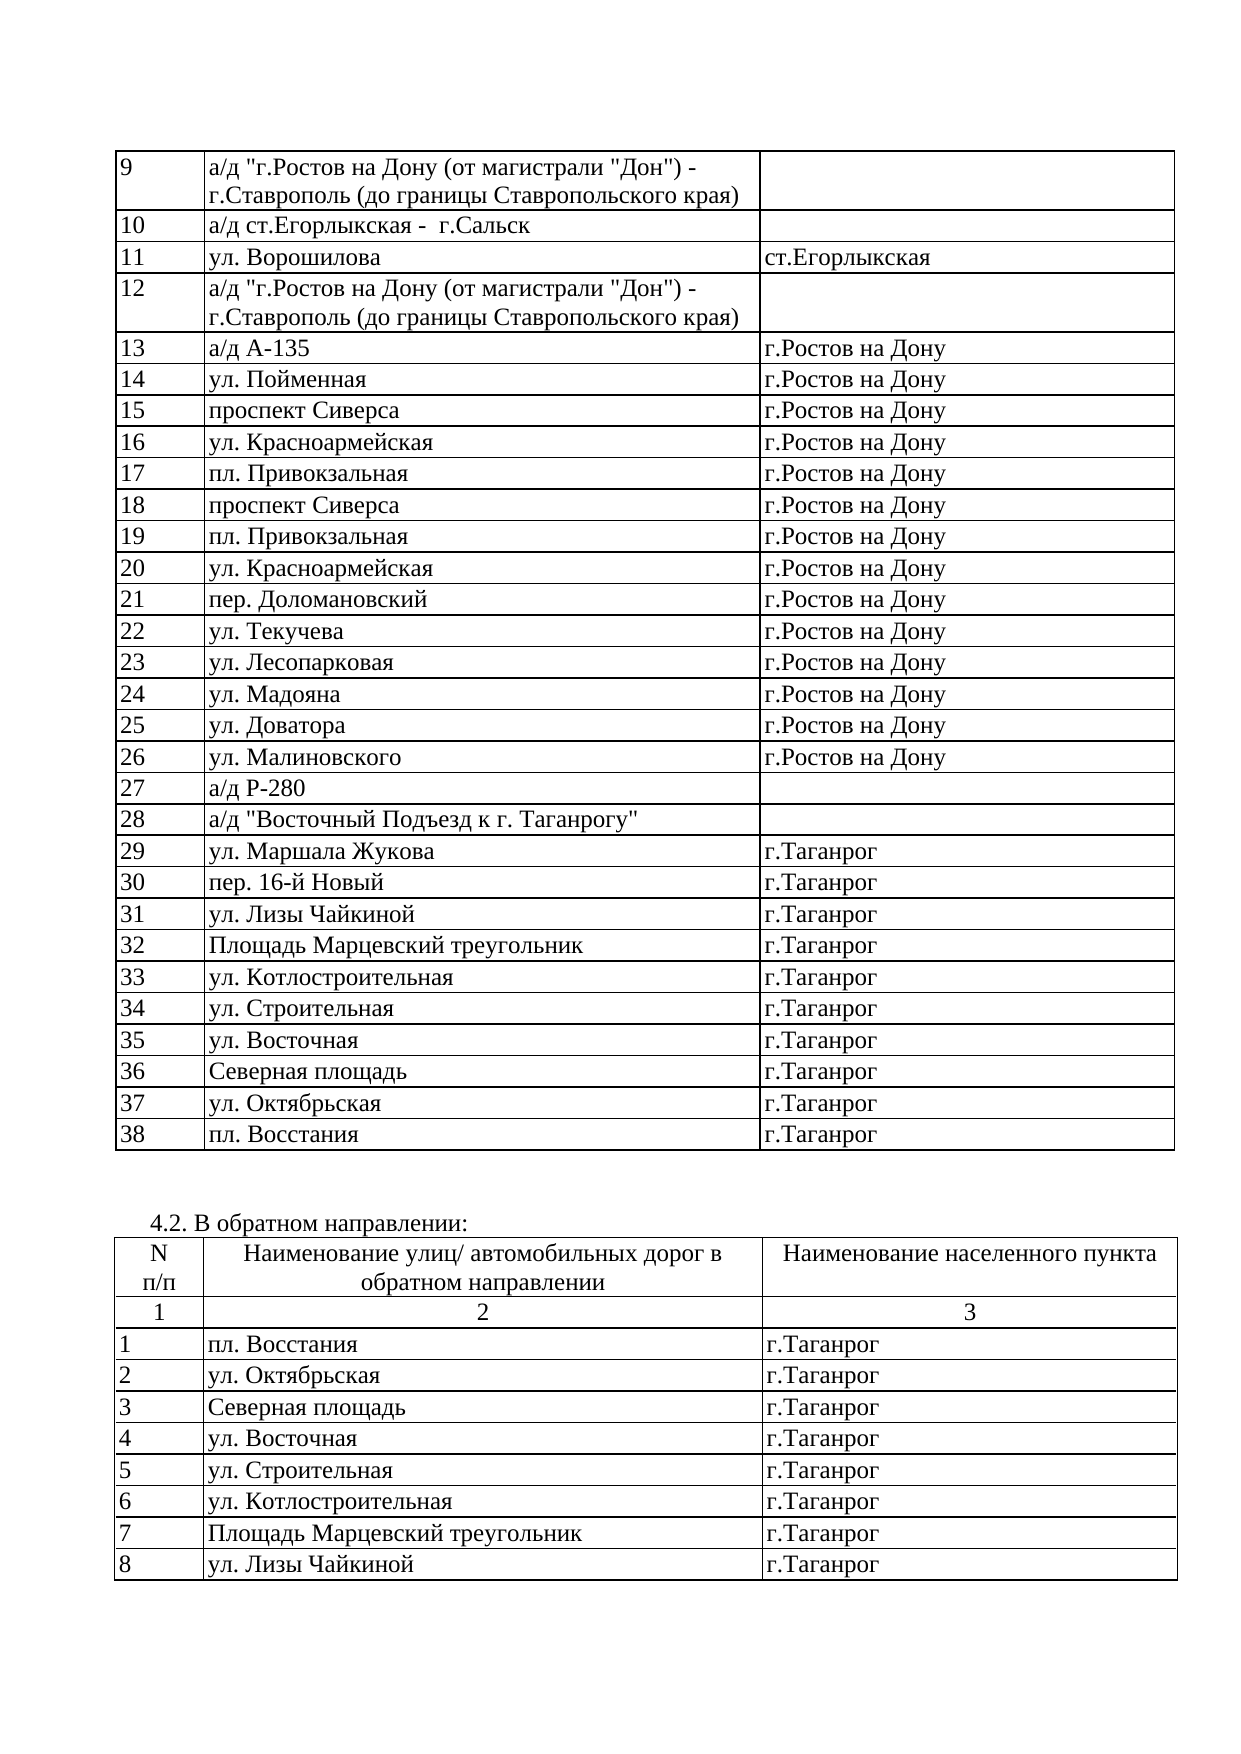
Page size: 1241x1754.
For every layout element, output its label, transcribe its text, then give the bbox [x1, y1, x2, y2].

table_cell ул. Мадояна [205, 679, 759, 708]
table_cell а/д "Восточный Подъезд к г. Таганрогу" [205, 805, 759, 834]
table_cell 28 [117, 805, 204, 834]
table_cell проспект Сиверса [205, 396, 759, 425]
table_cell г.Ростов на Дону [761, 333, 1174, 362]
table_cell а/д А-135 [205, 333, 759, 362]
table_cell г.Ростов на Дону [761, 458, 1174, 488]
table_cell 26 [117, 742, 204, 771]
table_cell а/д "г.Ростов на Дону (от магистрали "Дон") - г.Ставрополь (до границы Ставропольского края) [205, 274, 759, 331]
table_cell пл. Восстания [205, 1119, 759, 1149]
table_cell 37 [117, 1088, 204, 1117]
table_cell а/д ст.Егорлыкская - г.Сальск [205, 211, 759, 241]
table_cell 22 [117, 616, 204, 646]
table_cell ул. Восточная [205, 1025, 759, 1054]
table_cell 1 [115, 1297, 203, 1327]
table_cell г.Таганрог [761, 1088, 1174, 1117]
table_cell ул. Котлостроительная [204, 1486, 762, 1516]
table_cell ул. Доватора [205, 710, 759, 740]
table_cell 1 [115, 1328, 203, 1359]
table_cell ул. Маршала Жукова [205, 836, 759, 866]
table_cell [761, 211, 1174, 241]
table_cell 18 [117, 490, 204, 520]
table_cell ул. Октябрьская [204, 1360, 762, 1390]
table_cell 35 [117, 1025, 204, 1054]
table_cell 14 [117, 364, 204, 394]
table_cell ул. Пойменная [205, 364, 759, 394]
table_cell 2 [204, 1297, 762, 1327]
table_cell ул. Котлостроительная [205, 962, 759, 992]
table_cell 33 [117, 962, 204, 992]
table_cell г.Таганрог [761, 1119, 1174, 1149]
table_cell 30 [117, 867, 204, 897]
table_cell г.Таганрог [763, 1422, 1177, 1453]
table_cell ул. Красноармейская [205, 427, 759, 457]
table_cell 6 [115, 1486, 203, 1516]
table_cell ул. Текучева [205, 616, 759, 646]
table_cell 2 [115, 1360, 203, 1390]
table_cell ул. Восточная [204, 1423, 762, 1453]
text 4.2. В обратном направлении: [150, 1208, 1090, 1237]
table_cell 17 [117, 458, 204, 488]
table_cell 7 [115, 1517, 203, 1547]
table_cell г.Таганрог [763, 1485, 1177, 1516]
table_cell 29 [117, 836, 204, 866]
table_cell пер. Доломановский [205, 584, 759, 614]
table_cell г.Таганрог [763, 1359, 1177, 1390]
table_cell 31 [117, 899, 204, 929]
table_cell 24 [117, 679, 204, 708]
table_header N п/п [115, 1238, 203, 1296]
table_cell 32 [117, 930, 204, 960]
table_cell 15 [117, 396, 204, 425]
table_cell г.Таганрог [761, 962, 1174, 992]
table_cell 5 [115, 1454, 203, 1484]
table_cell 12 [117, 274, 204, 331]
table_cell г.Таганрог [761, 993, 1174, 1023]
table_cell 25 [117, 710, 204, 740]
table_cell г.Таганрог [763, 1327, 1177, 1359]
table_cell 13 [117, 333, 204, 362]
table_cell 9 [117, 152, 204, 209]
table_cell пер. 16-й Новый [205, 867, 759, 897]
table_cell 3 [763, 1296, 1177, 1327]
table_cell [761, 773, 1174, 803]
table_cell ул. Малиновского [205, 742, 759, 771]
table_cell 11 [117, 242, 204, 272]
table_cell г.Ростов на Дону [761, 490, 1174, 520]
table_cell 3 [115, 1391, 203, 1422]
table_cell пл. Восстания [204, 1329, 762, 1359]
table_cell ул. Октябрьская [205, 1088, 759, 1117]
table_cell 8 [115, 1549, 203, 1579]
table_cell г.Ростов на Дону [761, 679, 1174, 708]
table_cell 20 [117, 553, 204, 583]
table_cell г.Таганрог [763, 1453, 1177, 1484]
table_cell [761, 805, 1174, 834]
table_cell 10 [117, 211, 204, 241]
table_cell г.Таганрог [761, 930, 1174, 960]
table_cell 34 [117, 993, 204, 1023]
table_header Наименование улиц/ автомобильных дорог в обратном направлении [204, 1238, 762, 1296]
table_cell г.Ростов на Дону [761, 427, 1174, 457]
table_cell г.Ростов на Дону [761, 396, 1174, 425]
table_cell г.Ростов на Дону [761, 584, 1174, 614]
table_cell ст.Егорлыкская [761, 242, 1174, 272]
table_cell 21 [117, 584, 204, 614]
table_cell проспект Сиверса [205, 490, 759, 520]
table_cell [761, 274, 1174, 331]
table_cell г.Ростов на Дону [761, 364, 1174, 394]
table_cell Площадь Марцевский треугольник [204, 1518, 762, 1547]
table_cell ул. Лесопарковая [205, 647, 759, 677]
table_cell г.Ростов на Дону [761, 647, 1174, 677]
table_cell г.Ростов на Дону [761, 521, 1174, 551]
table_cell ул. Лизы Чайкиной [205, 899, 759, 929]
table_cell а/д Р-280 [205, 773, 759, 803]
table_cell 38 [117, 1119, 204, 1149]
table_cell г.Таганрог [761, 1025, 1174, 1054]
table_cell пл. Привокзальная [205, 521, 759, 551]
table_cell г.Таганрог [763, 1548, 1177, 1579]
table_cell ул. Красноармейская [205, 553, 759, 583]
table_cell 36 [117, 1056, 204, 1086]
table_cell г.Таганрог [763, 1390, 1177, 1422]
table_cell ул. Ворошилова [205, 242, 759, 272]
table_cell [761, 152, 1174, 209]
table_cell ул. Строительная [204, 1455, 762, 1484]
table_cell г.Ростов на Дону [761, 616, 1174, 646]
table_header Наименование населенного пункта [763, 1238, 1177, 1296]
table_cell 4 [115, 1423, 203, 1453]
table_cell г.Ростов на Дону [761, 742, 1174, 771]
table_cell г.Ростов на Дону [761, 710, 1174, 740]
table_cell г.Таганрог [761, 1056, 1174, 1086]
table_cell г.Таганрог [763, 1516, 1177, 1547]
table_cell 27 [117, 773, 204, 803]
table_cell 19 [117, 521, 204, 551]
table_cell г.Ростов на Дону [761, 553, 1174, 583]
table_cell 16 [117, 427, 204, 457]
table_cell Площадь Марцевский треугольник [205, 930, 759, 960]
table_cell а/д "г.Ростов на Дону (от магистрали "Дон") - г.Ставрополь (до границы Ставропольского края) [205, 152, 759, 209]
table_cell г.Таганрог [761, 867, 1174, 897]
table_cell пл. Привокзальная [205, 458, 759, 488]
table_cell г.Таганрог [761, 836, 1174, 866]
table_cell 23 [117, 647, 204, 677]
table_cell ул. Лизы Чайкиной [204, 1549, 762, 1579]
table_cell г.Таганрог [761, 899, 1174, 929]
table_cell ул. Строительная [205, 993, 759, 1023]
table_cell Северная площадь [205, 1056, 759, 1086]
table_cell Северная площадь [204, 1392, 762, 1422]
